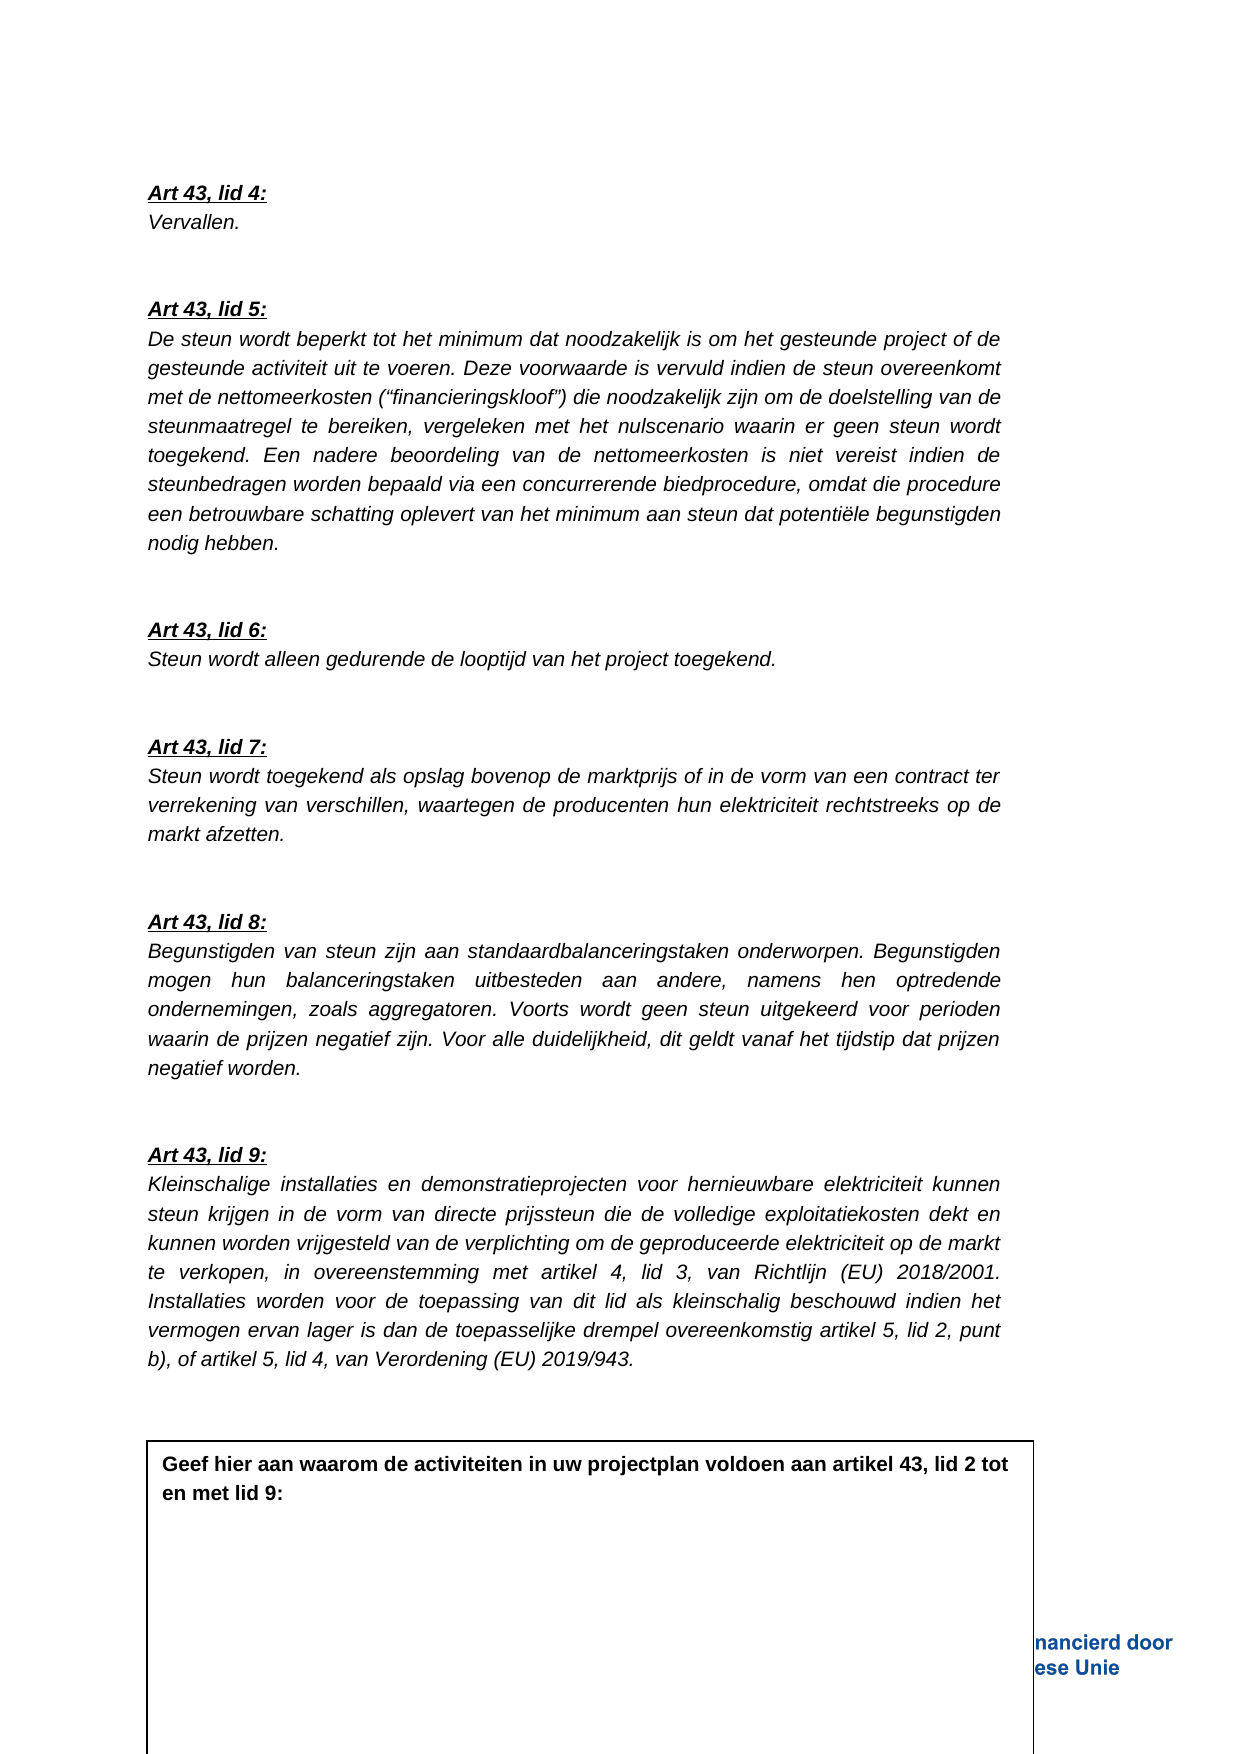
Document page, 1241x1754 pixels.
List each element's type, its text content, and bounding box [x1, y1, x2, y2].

text Vervallen. [148, 206, 1004, 235]
text Art 43, lid 8: [148, 906, 1004, 935]
text Art 43, lid 4: [148, 177, 1004, 206]
text Art 43, lid 5: [148, 293, 1004, 323]
text Kleinschalige installaties en demonstratieprojecten voor hernieuwbare elektriciteit kunnen steun krijgen in de vorm van directe prijssteun die de volledige exploitatiekosten dekt en kunnen worden vrijgesteld van de verplichting om de geproduceerde elektriciteit op de markt te verkopen, in overeenstemming met artikel 4, lid 3, van Richtlijn (EU) 2018/2001. Installaties worden voor de toepassing van dit lid als kleinschalig beschouwd indien het vermogen ervan lager is dan de toepasselijke drempel overeenkomstig artikel 5, lid 2, punt b), of artikel 5, lid 4, van Verordening (EU) 2019/943. [148, 1168, 1004, 1373]
text Steun wordt toegekend als opslag bovenop de marktprijs of in de vorm van een contract ter verrekening van verschillen, waartegen de producenten hun elektriciteit rechtstreeks op de markt afzetten. [148, 760, 1004, 848]
text Art 43, lid 7: [148, 731, 1004, 760]
text Art 43, lid 6: [148, 614, 1004, 643]
picture [1034, 1627, 1179, 1684]
text Steun wordt alleen gedurende de looptijd van het project toegekend. [148, 643, 1004, 673]
text Art 43, lid 9: [148, 1139, 1004, 1168]
text De steun wordt beperkt tot het minimum dat noodzakelijk is om het gesteunde project of de gesteunde activiteit uit te voeren. Deze voorwaarde is vervuld indien de steun overeenkomt met de nettomeerkosten (“financieringskloof”) die noodzakelijk zijn om de doelstelling van de steunmaatregel te bereiken, vergeleken met het nulscenario waarin er geen steun wordt toegekend. Een nadere beoordeling van de nettomeerkosten is niet vereist indien de steunbedragen worden bepaald via een concurrerende biedprocedure, omdat die procedure een betrouwbare schatting oplevert van het minimum aan steun dat potentiële begunstigden nodig hebben. [148, 323, 1004, 556]
text Begunstigden van steun zijn aan standaardbalanceringstaken onderworpen. Begunstigden mogen hun balanceringstaken uitbesteden aan andere, namens hen optredende ondernemingen, zoals aggregatoren. Voorts wordt geen steun uitgekeerd voor perioden waarin de prijzen negatief zijn. Voor alle duidelijkheid, dit geldt vanaf het tijdstip dat prijzen negatief worden. [148, 935, 1004, 1081]
